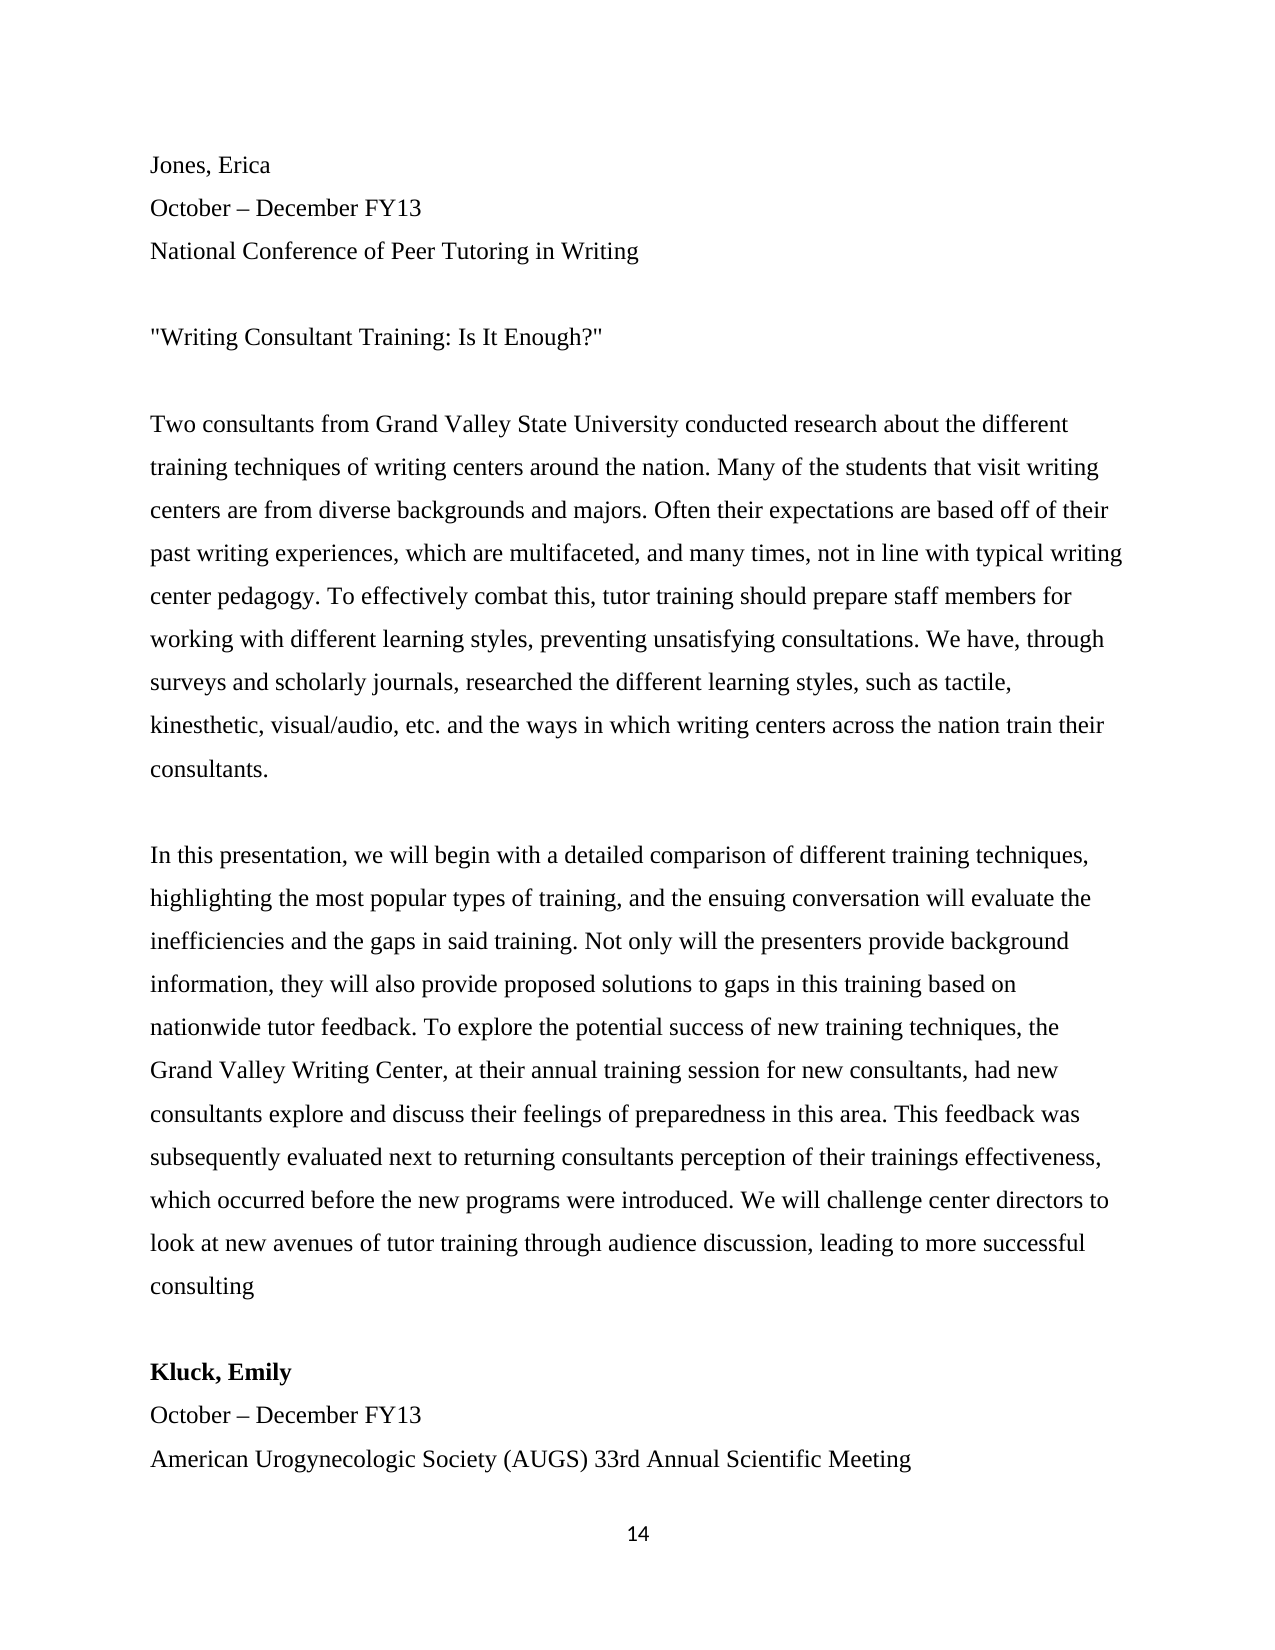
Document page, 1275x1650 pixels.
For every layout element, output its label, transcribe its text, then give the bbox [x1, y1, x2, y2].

text Two consultants from Grand Valley State University conducted research about the different training techniques of writing centers around the nation. Many of the students that visit writing centers are from diverse backgrounds and majors. Often their expectations are based off of their past writing experiences, which are multifaceted, and many times, not in line with typical writing center pedagogy. To effectively combat this, tutor training should prepare staff members for working with different learning styles, preventing unsatisfying consultations. We have, through surveys and scholarly journals, researched the different learning styles, such as tactile, kinesthetic, visual/audio, etc. and the ways in which writing centers across the nation train their consultants. [150, 409, 1125, 782]
text October – December FY13 [150, 193, 1125, 222]
text National Conference of Peer Tutoring in Writing [150, 236, 1125, 265]
text October – December FY13 [150, 1401, 1125, 1429]
text Kluck, Emily [150, 1357, 1125, 1386]
text Jones, Erica [150, 150, 1125, 179]
text American Urogynecologic Society (AUGS) 33rd Annual Scientific Meeting [150, 1444, 1125, 1472]
text In this presentation, we will begin with a detailed comparison of different training techniques, highlighting the most popular types of training, and the ensuing conversation will evaluate the inefficiencies and the gaps in said training. Not only will the presenters provide background information, they will also provide proposed solutions to gaps in this training based on nationwide tutor feedback. To explore the potential success of new training techniques, the Grand Valley Writing Center, at their annual training session for new consultants, had new consultants explore and discuss their feelings of preparedness in this area. This feedback was subsequently evaluated next to returning consultants perception of their trainings effectiveness, which occurred before the new programs were introduced. We will challenge center directors to look at new avenues of tutor training through audience discussion, leading to more successful consulting [150, 840, 1125, 1300]
text "Writing Consultant Training: Is It Enough?" [150, 322, 1125, 351]
